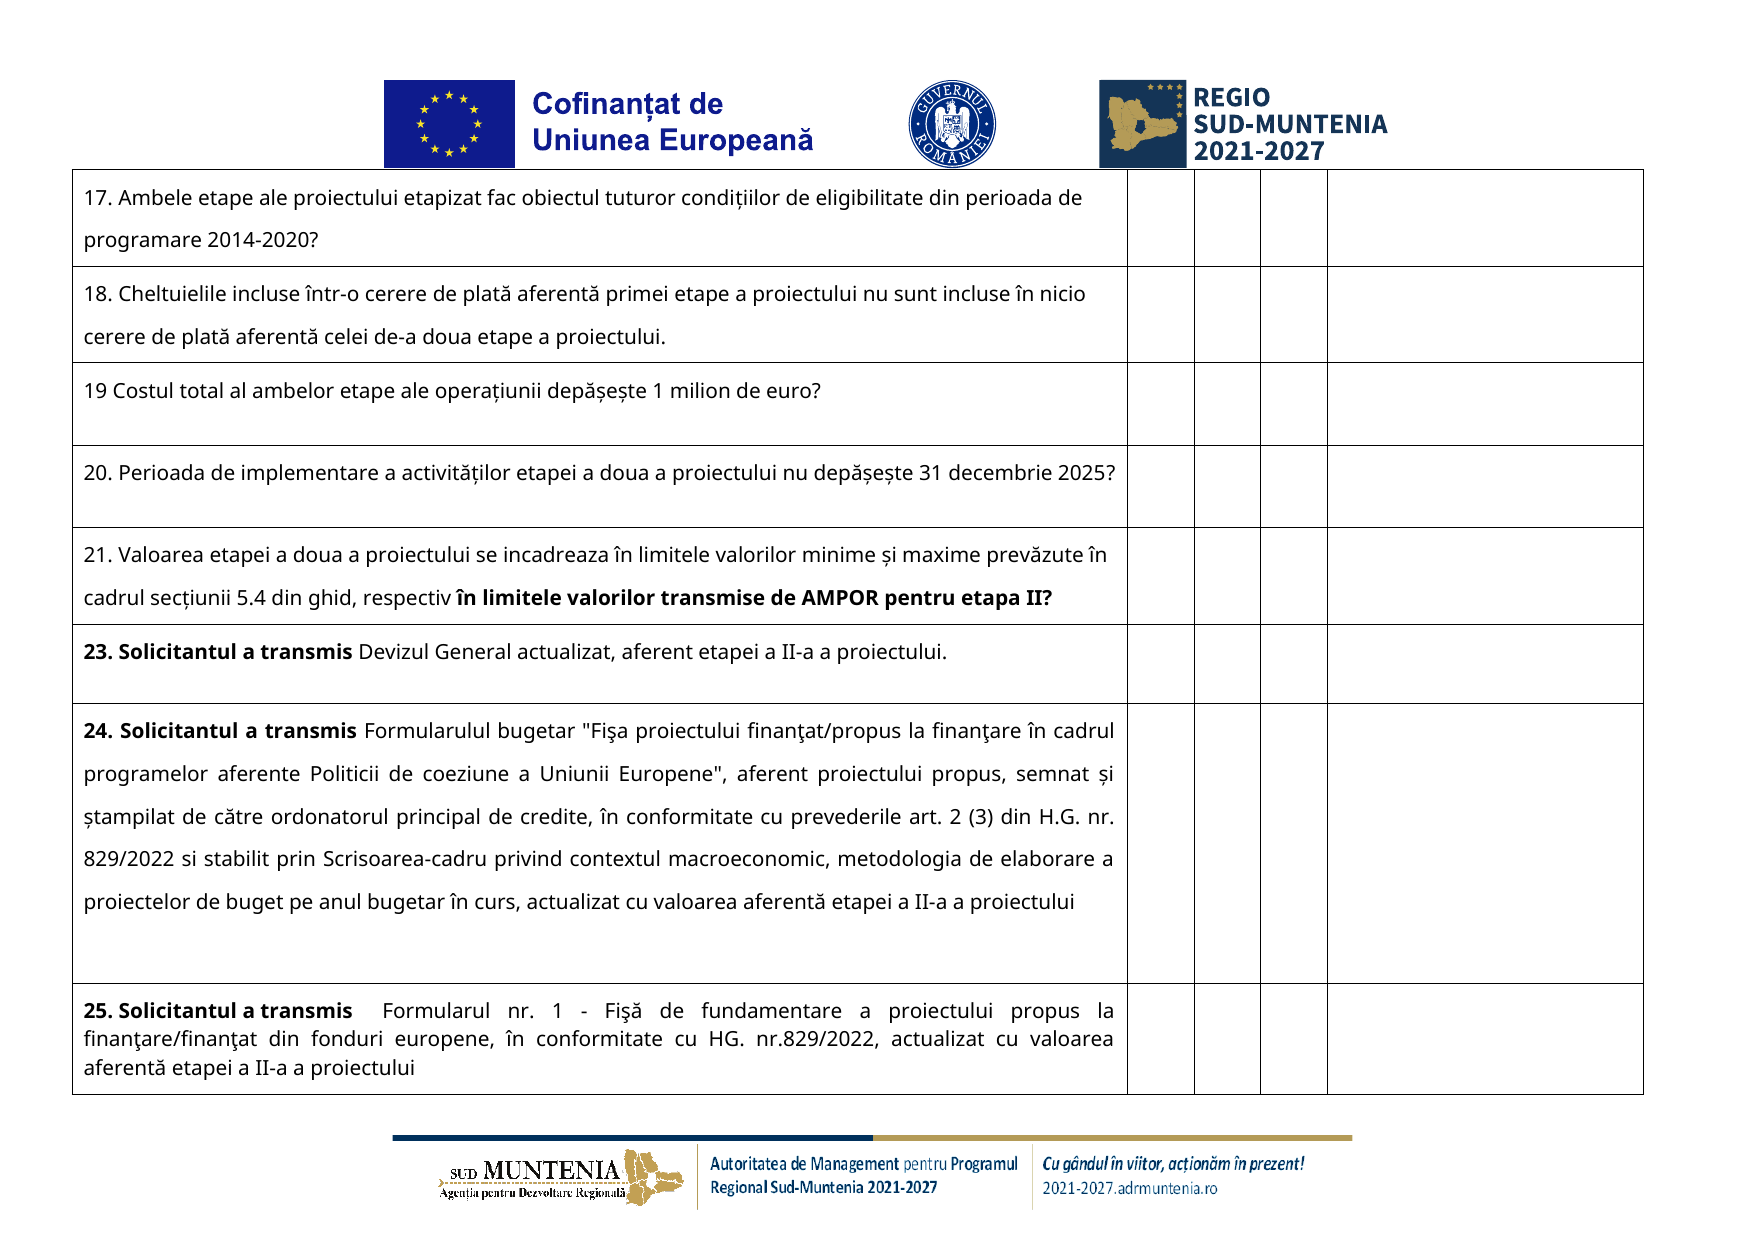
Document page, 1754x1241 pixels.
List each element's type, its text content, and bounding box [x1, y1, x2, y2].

table_cell [1128, 984, 1194, 1094]
table_cell [1328, 267, 1643, 362]
table_cell [1195, 267, 1260, 362]
table_cell [1128, 446, 1194, 527]
table_cell [1261, 363, 1327, 444]
table_cell [1261, 528, 1327, 623]
table_cell [1128, 528, 1194, 623]
table_cell [1261, 625, 1327, 703]
table_cell 23. Solicitantul a transmis Devizul General actualizat, aferent etapei a II-a a proiectului. [73, 625, 1127, 703]
table_cell [1261, 984, 1327, 1094]
table_cell [1261, 267, 1327, 362]
table_cell [1328, 170, 1643, 266]
table_cell 25. Solicitantul a transmis Formularul nr. 1 - Fişă de fundamentare a proiectului propus la finanţare/finanţat din fonduri europene, în conformitate cu HG. nr.829/2022, actualizat cu valoarea aferentă etapei a II-a a proiectului [73, 984, 1127, 1094]
table_cell [1195, 170, 1260, 266]
table_cell [1328, 528, 1643, 623]
table_cell [1195, 363, 1260, 444]
table_cell [1195, 704, 1260, 983]
table_cell [1195, 446, 1260, 527]
table_cell [1328, 625, 1643, 703]
table_cell [1328, 446, 1643, 527]
picture [392, 1135, 1353, 1210]
table_cell [1128, 625, 1194, 703]
table_cell [1195, 625, 1260, 703]
table_cell [1128, 170, 1194, 266]
table_cell [1195, 984, 1260, 1094]
table_cell [1195, 528, 1260, 623]
table_cell [1261, 704, 1327, 983]
table_cell 20. Perioada de implementare a activităților etapei a doua a proiectului nu depășește 31 decembrie 2025? [73, 446, 1127, 527]
table_cell 17. Ambele etape ale proiectului etapizat fac obiectul tuturor condiţiilor de eligibilitate din perioada de programare 2014-2020? [73, 170, 1127, 266]
table_cell [1328, 363, 1643, 444]
table_cell [1261, 170, 1327, 266]
table_cell 24. Solicitantul a transmis Formularulul bugetar "Fişa proiectului finanţat/propus la finanţare în cadrul programelor aferente Politicii de coeziune a Uniunii Europene", aferent proiectului propus, semnat și ștampilat de către ordonatorul principal de credite, în conformitate cu prevederile art. 2 (3) din H.G. nr. 829/2022 si stabilit prin Scrisoarea-cadru privind contextul macroeconomic, metodologia de elaborare a proiectelor de buget pe anul bugetar în curs, actualizat cu valoarea aferentă etapei a II-a a proiectului [73, 704, 1127, 983]
table_cell [1128, 363, 1194, 444]
table_cell 21. Valoarea etapei a doua a proiectului se incadreaza în limitele valorilor minime și maxime prevăzute în cadrul secțiunii 5.4 din ghid, respectiv în limitele valorilor transmise de AMPOR pentru etapa II? [73, 528, 1127, 623]
table_cell [1128, 704, 1194, 983]
table_cell 18. Cheltuielile incluse într-o cerere de plată aferentă primei etape a proiectului nu sunt incluse în nicio cerere de plată aferentă celei de-a doua etape a proiectului. [73, 267, 1127, 362]
table_cell [1261, 446, 1327, 527]
table_cell [1328, 704, 1643, 983]
table_cell [1328, 984, 1643, 1094]
table_cell [1128, 267, 1194, 362]
table_cell 19 Costul total al ambelor etape ale operațiunii depășește 1 milion de euro? [73, 363, 1127, 444]
